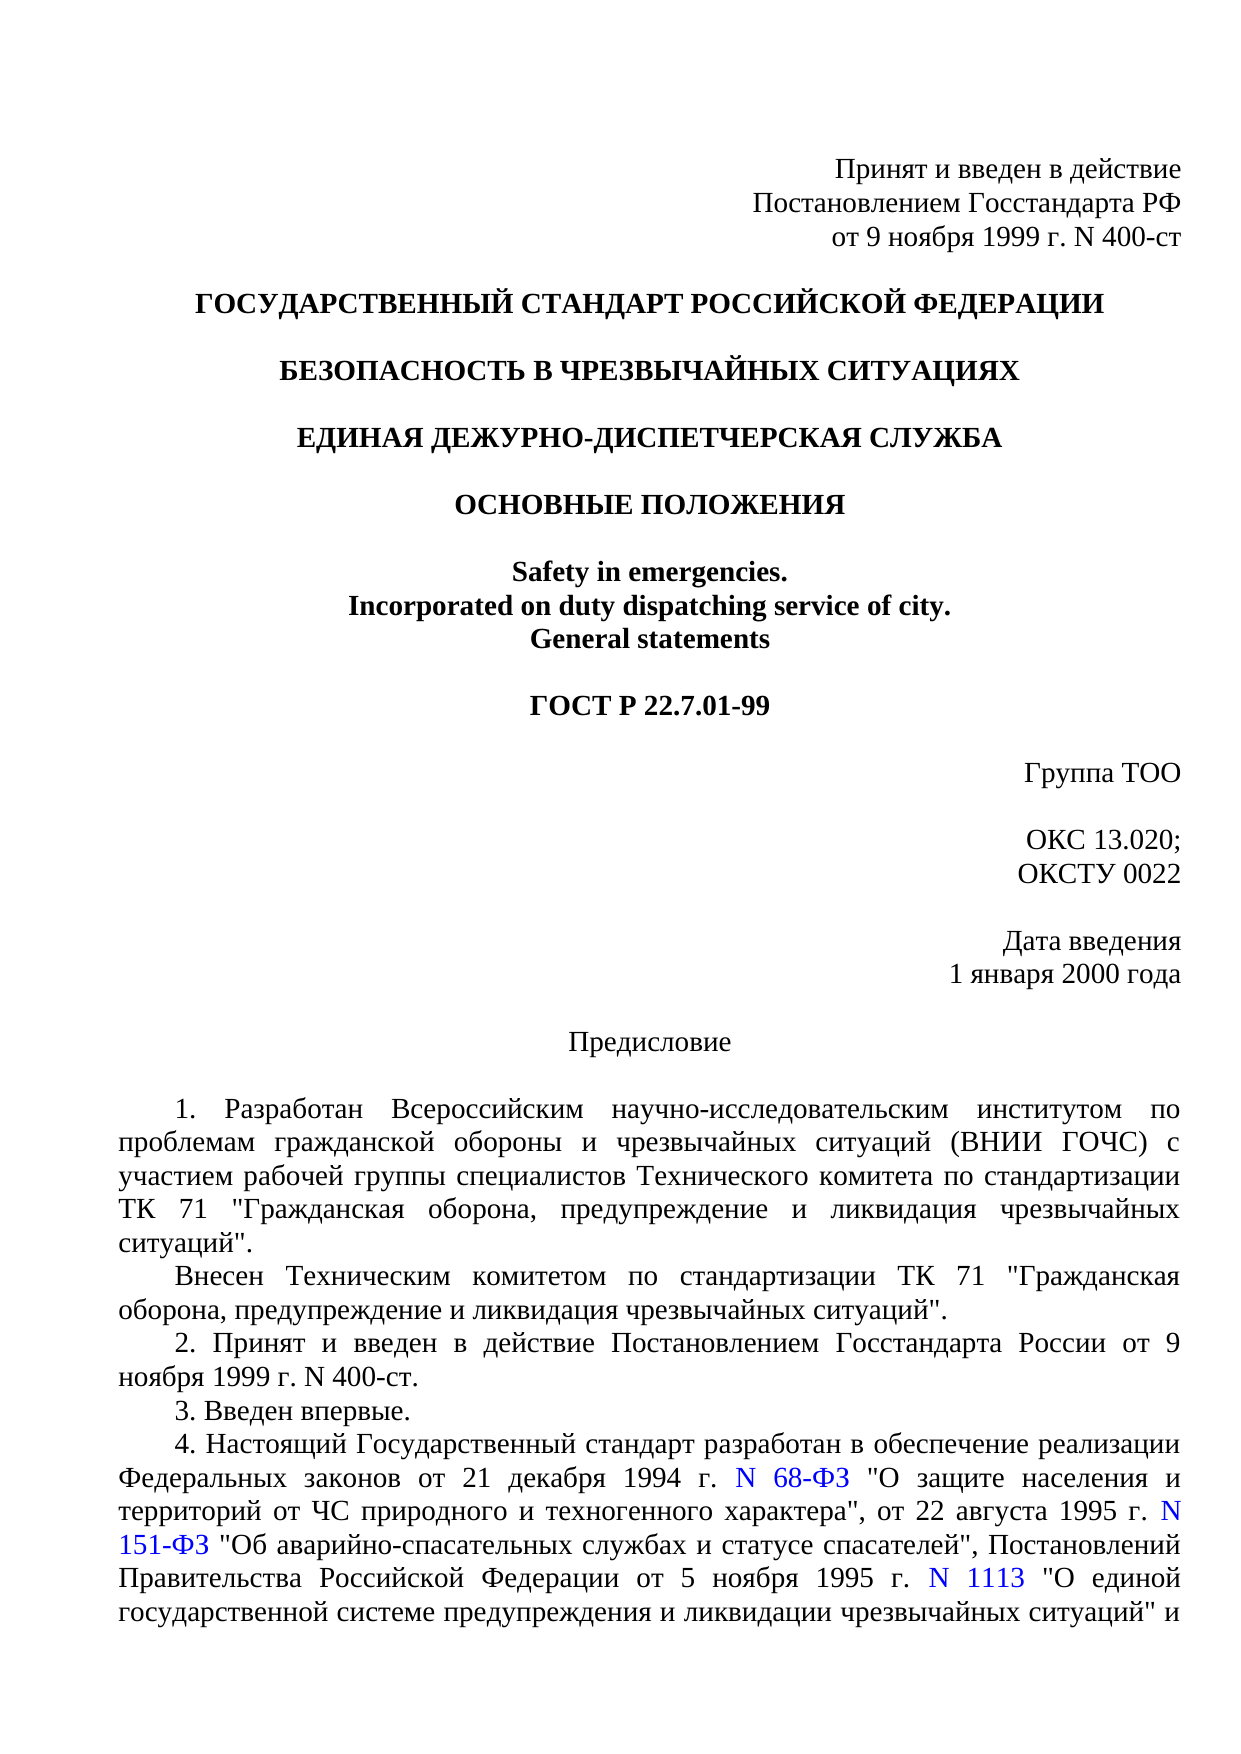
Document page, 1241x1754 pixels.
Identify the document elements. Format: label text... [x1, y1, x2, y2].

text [118, 1426, 1181, 1627]
text ГОСУДАРСТВЕННЫЙ СТАНДАРТ РОССИЙСКОЙ ФЕДЕРАЦИИ [118, 286, 1181, 319]
text ЕДИНАЯ ДЕЖУРНО-ДИСПЕТЧЕРСКАЯ СЛУЖБА [118, 420, 1181, 453]
text Постановлением Госстандарта РФ [118, 185, 1181, 219]
text Дата введения [118, 923, 1181, 957]
text ОСНОВНЫЕ ПОЛОЖЕНИЯ [118, 487, 1181, 521]
text БЕЗОПАСНОСТЬ В ЧРЕЗВЫЧАЙНЫХ СИТУАЦИЯХ [118, 353, 1181, 386]
text Предисловие [118, 1024, 1181, 1057]
text Safety in emergencies. [118, 554, 1181, 588]
text 1. Разработан Всероссийским научно-исследовательским институтом по проблемам гражданской обороны и чрезвычайных ситуаций (ВНИИ ГОЧС) с участием рабочей группы специалистов Технического комитета по стандартизации ТК 71 "Гражданская оборона, предупреждение и ликвидация чрезвычайных ситуаций". [118, 1091, 1181, 1258]
text 1 января 2000 года [118, 957, 1181, 990]
text Внесен Техническим комитетом по стандартизации ТК 71 "Гражданская оборона, предупреждение и ликвидация чрезвычайных ситуаций". [118, 1258, 1181, 1326]
text Принят и введен в действие [118, 152, 1181, 185]
text 3. Введен впервые. [118, 1393, 1181, 1426]
text 2. Принят и введен в действие Постановлением Госстандарта России от 9 ноября 1999 г. N 400-ст. [118, 1326, 1181, 1393]
text ГОСТ Р 22.7.01-99 [118, 688, 1181, 722]
text Группа ТОО [118, 755, 1181, 789]
text ОКСТУ 0022 [118, 856, 1181, 889]
text от 9 ноября 1999 г. N 400-ст [118, 219, 1181, 252]
text General statements [118, 621, 1181, 655]
text Incorporated on duty dispatching service of city. [118, 588, 1181, 621]
text ОКС 13.020; [118, 822, 1181, 856]
